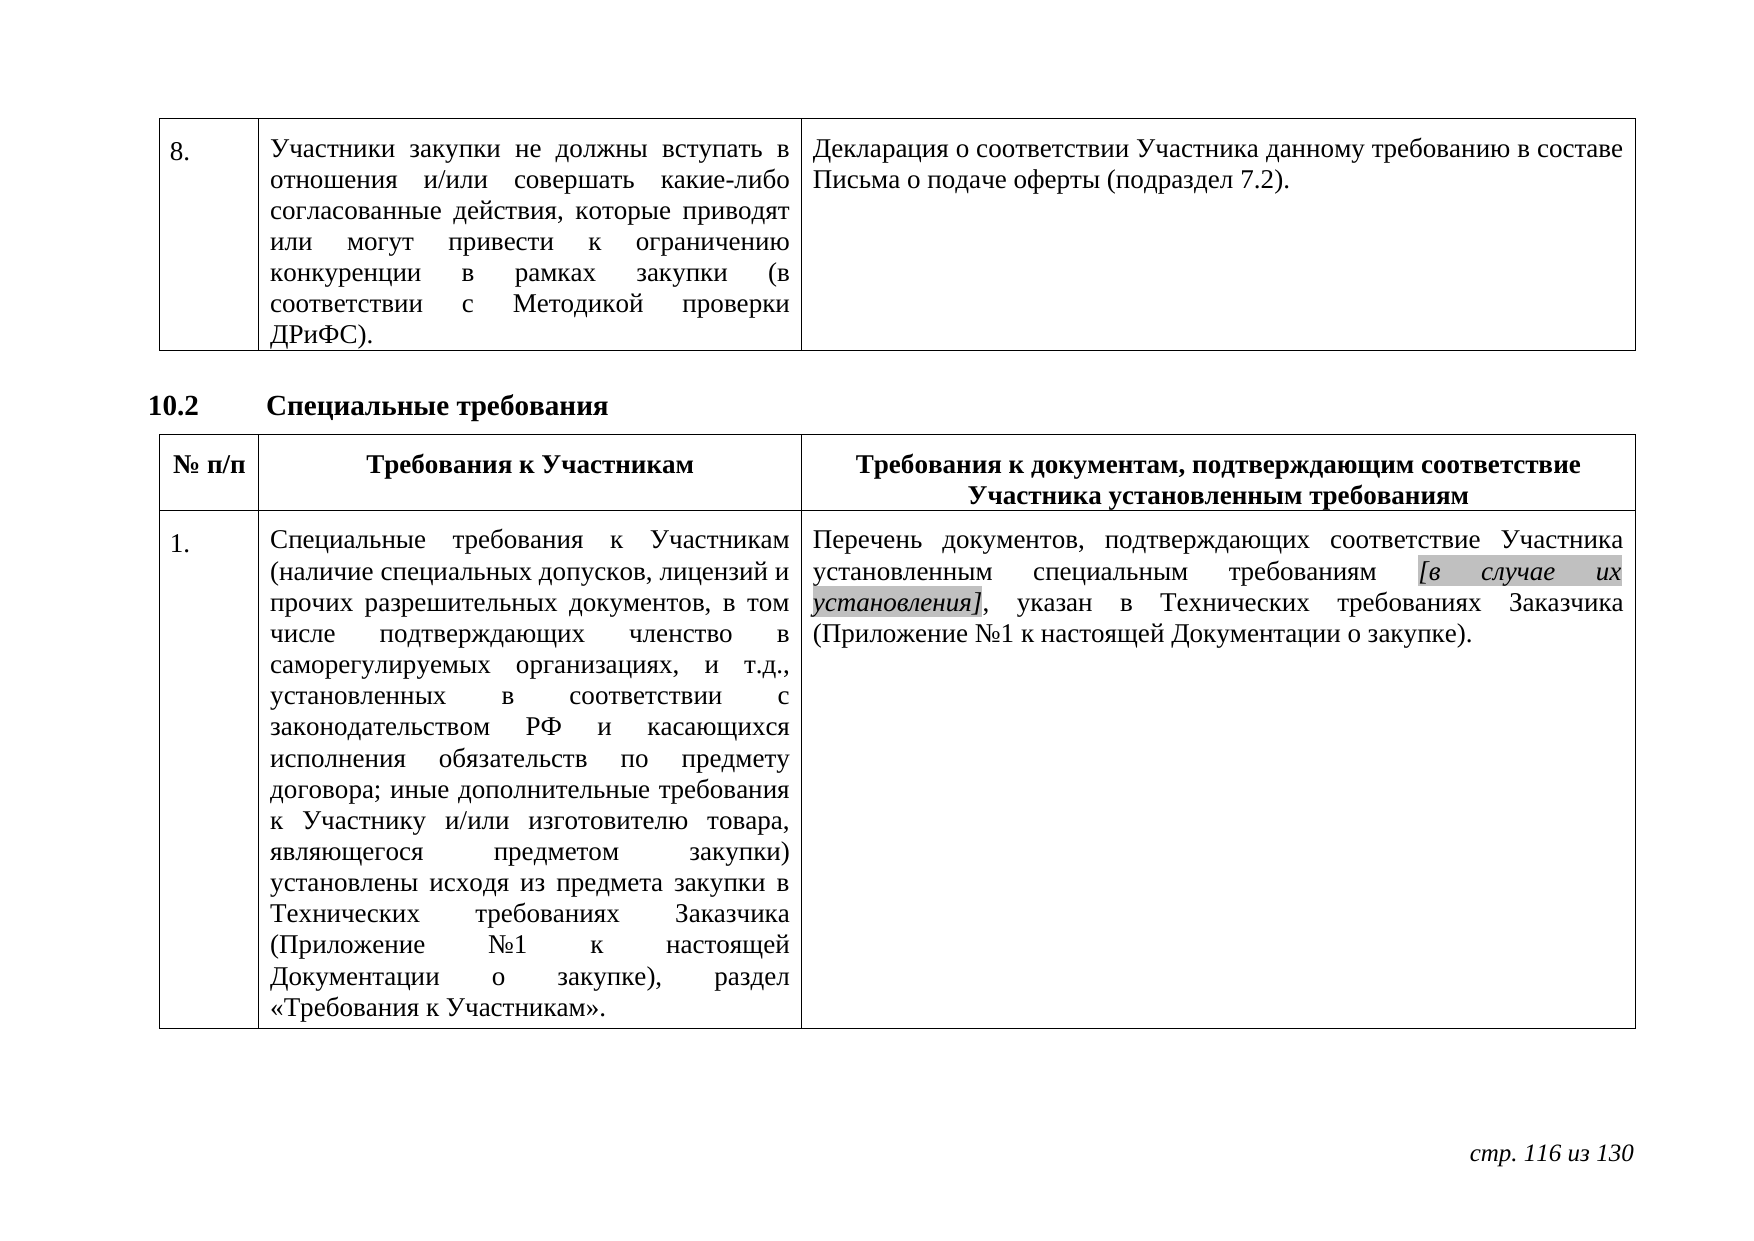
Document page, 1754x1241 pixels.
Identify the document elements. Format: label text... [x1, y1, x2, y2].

table_cell [160, 119, 258, 350]
table_header Требования к документам, подтверждающим соответствие Участника установленным требованиям [802, 435, 1635, 510]
table_header № п/п [160, 435, 258, 510]
table_header Требования к Участникам [259, 435, 801, 510]
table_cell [802, 119, 1635, 350]
subtitle Специальные требования [148, 388, 1636, 422]
table_cell Участники закупки не должны вступать в отношения и/или совершать какие-либо согласованные действия, которые приводят или могут привести к ограничению конкуренции в рамках закупки (в соответствии с Методикой проверки ДРиФС). [259, 119, 801, 350]
table_cell [160, 511, 258, 1028]
table_cell Специальные требования к Участникам (наличие специальных допусков, лицензий и прочих разрешительных документов, в том числе подтверждающих членство в саморегулируемых организациях, и т.д., установленных в соответствии с законодательством РФ и касающихся исполнения обязательств по предмету договора; иные дополнительные требования к Участнику и/или изготовителю товара, являющегося предметом закупки) установлены исходя из предмета закупки в Технических требованиях Заказчика (Приложение №1 к настоящей Документации о закупке), раздел «Требования к Участникам». [259, 511, 801, 1028]
table_cell Перечень документов, подтверждающих соответствие Участника установленным специальным требованиям [в случае их установления], указан в Технических требованиях Заказчика (Приложение №1 к настоящей Документации о закупке). [802, 511, 1635, 1028]
